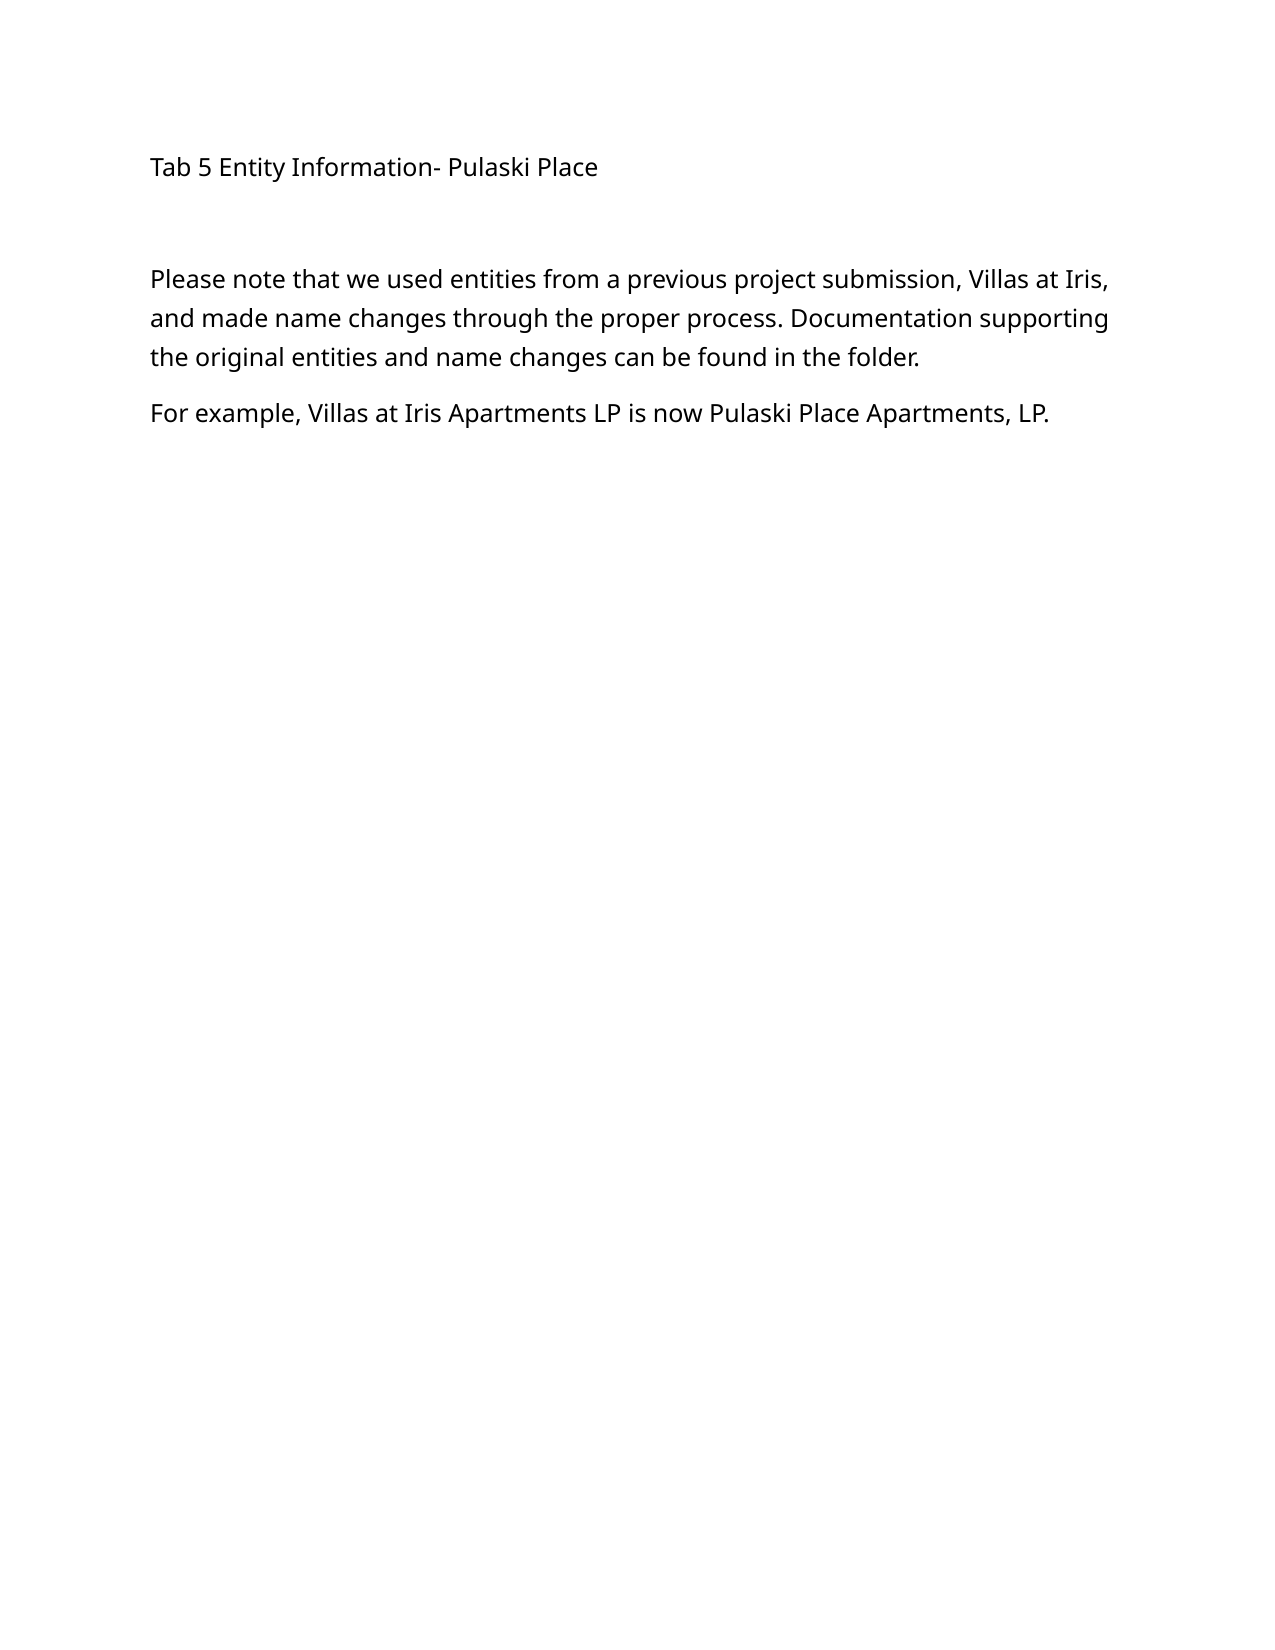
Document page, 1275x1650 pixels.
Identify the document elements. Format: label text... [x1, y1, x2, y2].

text Tab 5 Entity Information- Pulaski Place [150, 150, 1125, 184]
text Please note that we used entities from a previous project submission, Villas at Iris, and made name changes through the proper process. Documentation supporting the original entities and name changes can be found in the folder. [150, 262, 1125, 374]
text For example, Villas at Iris Apartments LP is now Pulaski Place Apartments, LP. [150, 396, 1125, 430]
